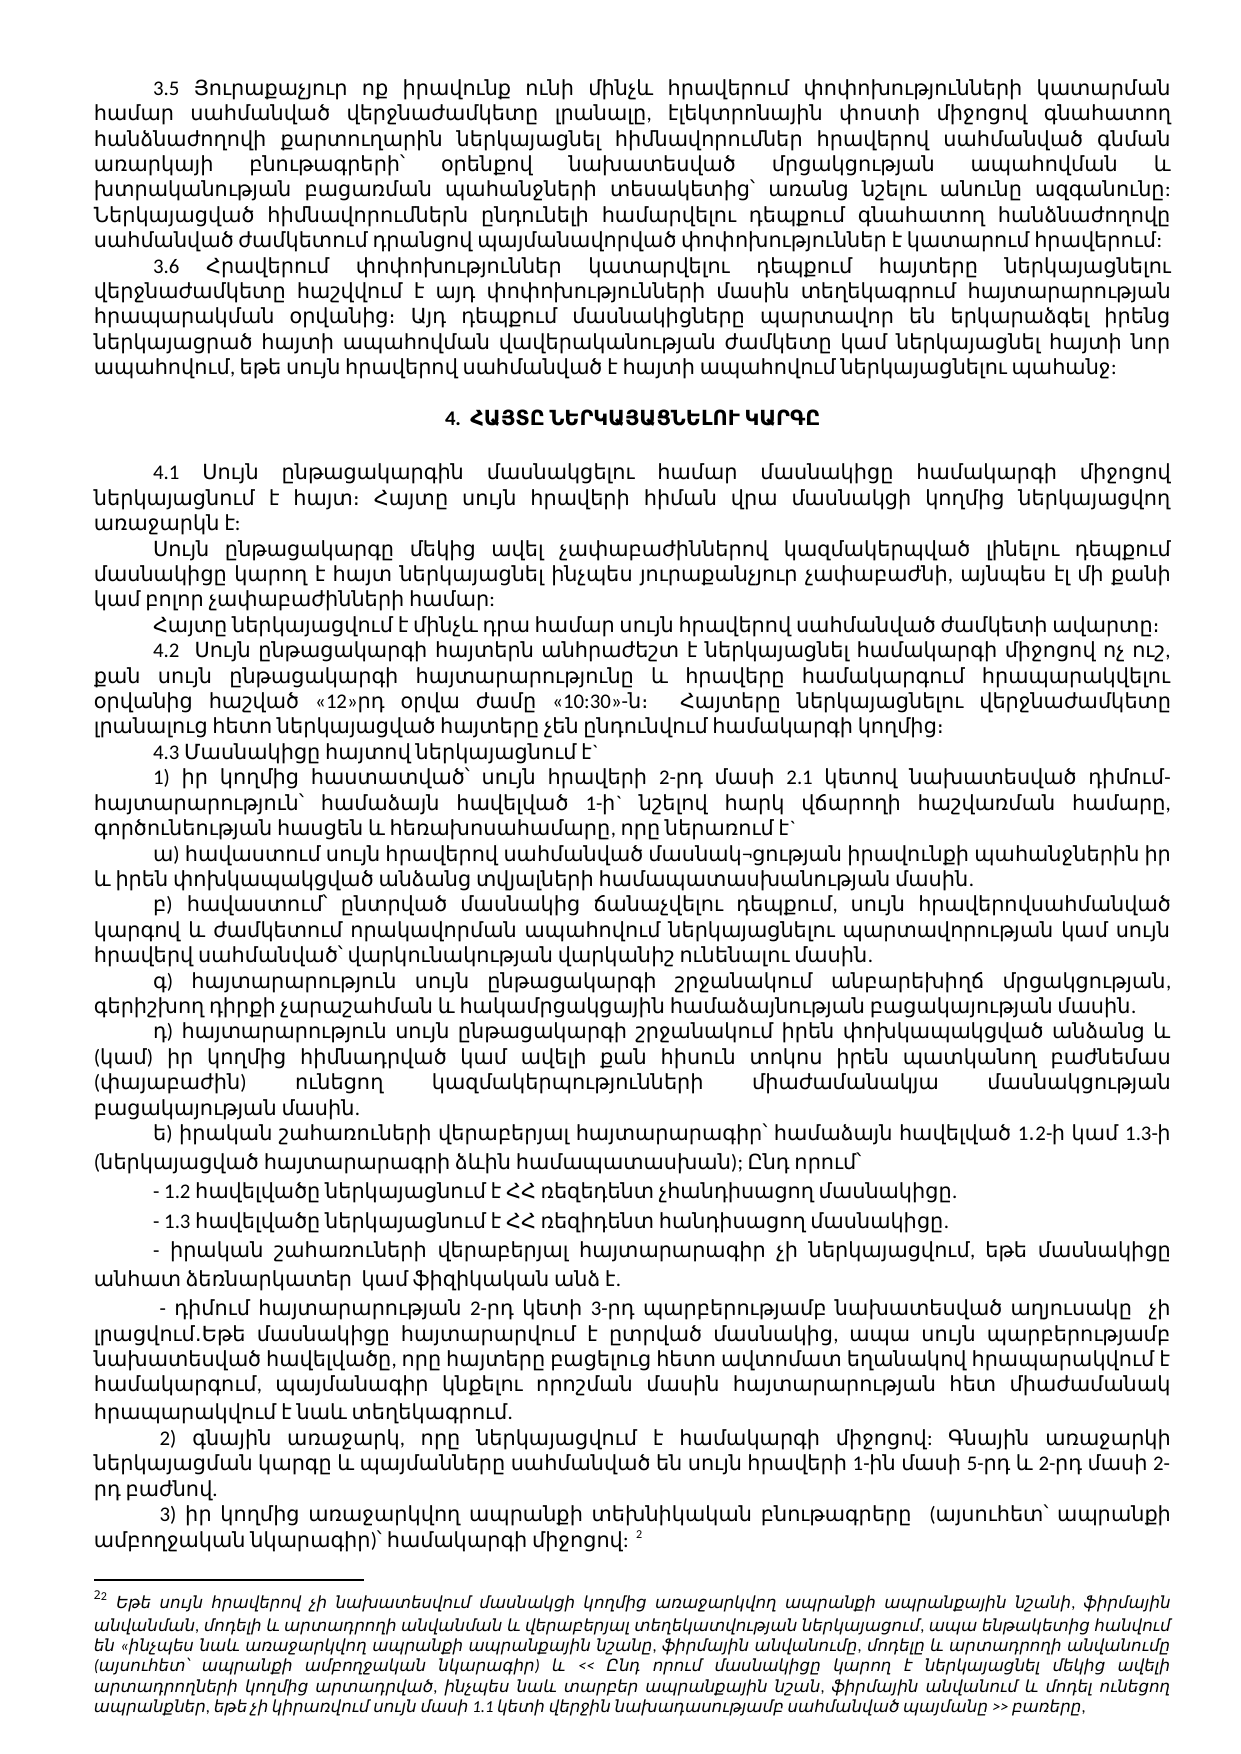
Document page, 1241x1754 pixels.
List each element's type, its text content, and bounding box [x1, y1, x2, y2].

text բ) հավաստում՝ ընտրված մասնակից ճանաչվելու դեպքում, սույն հրավերովսահմանված կարգով և ժամկետում որակավորման ապահովում ներկայացնելու պարտավորության կամ սույն հրավերվ սահմանված՝ վարկունակության վարկանիշ ունենալու մասին. [94, 892, 1171, 968]
text - դիմում հայտարարության 2-րդ կետի 3-րդ պարբերությամբ նախատեսված աղյուսակը չի լրացվում․Եթե մասնակիցը հայտարարվում է ըտրված մասնակից, ապա սույն պարբերությամբ նախատեսված հավելվածը, որը հայտերը բացելուց հետո ավտոմատ եղանակով հրապարակվում է համակարգում, պայմանագիր կնքելու որոշման մասին հայտարարության հետ միաժամանակ հրապարակվում է նաև տեղեկագրում. [94, 1295, 1171, 1425]
text 4. ՀԱՅՏԸ ՆԵՐԿԱՅԱՑՆԵԼՈՒ ԿԱՐԳԸ [94, 405, 1171, 431]
text ա) հավաստում սույն հրավերով սահմանված մասնակ¬ցության իրավունքի պահանջներին իր և իրեն փոխկապակցված անձանց տվյալների համապատասխանության մասին. [94, 841, 1171, 892]
text 3.5 Յուրաքաչյուր ոք իրավունք ունի մինչև հրավերում փոփոխությունների կատարման համար սահմանված վերջնաժամկետը լրանալը, էլեկտրոնային փոստի միջոցով գնահատող հանձնաժողովի քարտուղարին ներկայացնել հիմնավորումներ հրավերով սահմանված գնման առարկայի բնութագրերի՝ օրենքով նախատեսված մրցակցության ապահովման և խտրականության բացառման պահանջների տեսակետից՝ առանց նշելու անունը ազգանունը: Ներկայացված հիմնավորումներն ընդունելի համարվելու դեպքում գնահատող հանձնաժողովը սահմանված ժամկետում դրանցով պայմանավորված փոփոխություններ է կատարում հրավերում: [94, 75, 1171, 253]
text Սույն ընթացակարգը մեկից ավել չափաբաժիններով կազմակերպված լինելու դեպքում մասնակիցը կարող է հայտ ներկայացնել ինչպես յուրաքանչյուր չափաբաժնի, այնպես էլ մի քանի կամ բոլոր չափաբաժինների համար: [94, 536, 1171, 612]
text - 1.2 հավելվածը ներկայացնում է ՀՀ ռեզեդենտ չհանդիսացող մասնակիցը. [94, 1179, 1171, 1204]
text 4.3 Մասնակիցը հայտով ներկայացնում է` [94, 739, 1171, 764]
text - 1.3 հավելվածը ներկայացնում է ՀՀ ռեզիդենտ հանդիսացող մասնակիցը. [94, 1208, 1171, 1233]
text դ) հայտարարություն սույն ընթացակարգի շրջանակում իրեն փոխկապակցված անձանց և (կամ) իր կողմից հիմնադրված կամ ավելի քան հիսուն տոկոս իրեն պատկանող բաժնեմաս (փայաբաժին) ունեցող կազմակերպությունների միաժամանակյա մասնակցության բացակայության մասին. [94, 1019, 1171, 1120]
text 2) գնային առաջարկ, որը ներկայացվում է համակարգի միջոցով: Գնային առաջարկի ներկայացման կարգը և պայմանները սահմանված են սույն հրավերի 1-ին մասի 5-րդ և 2-րդ մասի 2-րդ բաժնով. [94, 1425, 1171, 1501]
text գ) հայտարարություն սույն ընթացակարգի շրջանակում անբարեխիղճ մրցակցության, գերիշխող դիրքի չարաշահման և հակամրցակցային համաձայնության բացակայության մասին. [94, 968, 1171, 1019]
text 3.6 Հրավերում փոփոխություններ կատարվելու դեպքում հայտերը ներկայացնելու վերջնաժամկետը հաշվվում է այդ փոփոխությունների մասին տեղեկագրում հայտարարության հրապարակման օրվանից։ Այդ դեպքում մասնակիցները պարտավոր են երկարաձգել իրենց ներկայացրած հայտի ապահովման վավերականության ժամկետը կամ ներկայացնել հայտի նոր ապահովում, եթե սույն հրավերով սահմանված է հայտի ապահովում ներկայացնելու պահանջ: [94, 253, 1171, 380]
text 4.1 Սույն ընթացակարգին մասնակցելու համար մասնակիցը համակարգի միջոցով ներկայացնում է հայտ։ Հայտը սույն հրավերի հիման վրա մասնակցի կողմից ներկայացվող առաջարկն է: [94, 459, 1171, 536]
text 4.2 Սույն ընթացակարգի հայտերն անհրաժեշտ է ներկայացնել համակարգի միջոցով ոչ ուշ, քան սույն ընթացակարգի հայտարարությունը և հրավերը համակարգում հրապարակվելու օրվանից հաշված «12»րդ օրվա ժամը «10:30»-ն։ Հայտերը ներկայացնելու վերջնաժամկետը լրանալուց հետո ներկայացված հայտերը չեն ընդունվում համակարգի կողմից։ [94, 637, 1171, 739]
text 3) իր կողմից առաջարկվող ապրանքի տեխնիկական բնութագրերը (այսուհետ՝ ապրանքի ամբողջական նկարագիր)՝ համակարգի միջոցով: 2 [94, 1501, 1171, 1552]
text Հայտը ներկայացվում է մինչև դրա համար սույն հրավերով սահմանված ժամկետի ավարտը։ [94, 612, 1171, 637]
text ե) իրական շահառուների վերաբերյալ հայտարարագիր՝ համաձայն հավելված 1․2-ի կամ 1.3-ի (ներկայացված հայտարարագրի ձևին համապատասխան); Ընդ որում՝ [94, 1120, 1171, 1175]
text 1) իր կողմից հաստատված՝ սույն հրավերի 2-րդ մասի 2.1 կետով նախատեսված դիմում-հայտարարություն՝ համաձայն հավելված 1-ի` նշելով հարկ վճարողի հաշվառման համարը, գործունեության հասցեն և հեռախոսահամարը, որը ներառում է` [94, 764, 1171, 841]
text - իրական շահառուների վերաբերյալ հայտարարագիր չի ներկայացվում, եթե մասնակիցը անհատ ձեռնարկատեր կամ ֆիզիկական անձ է. [94, 1237, 1171, 1292]
